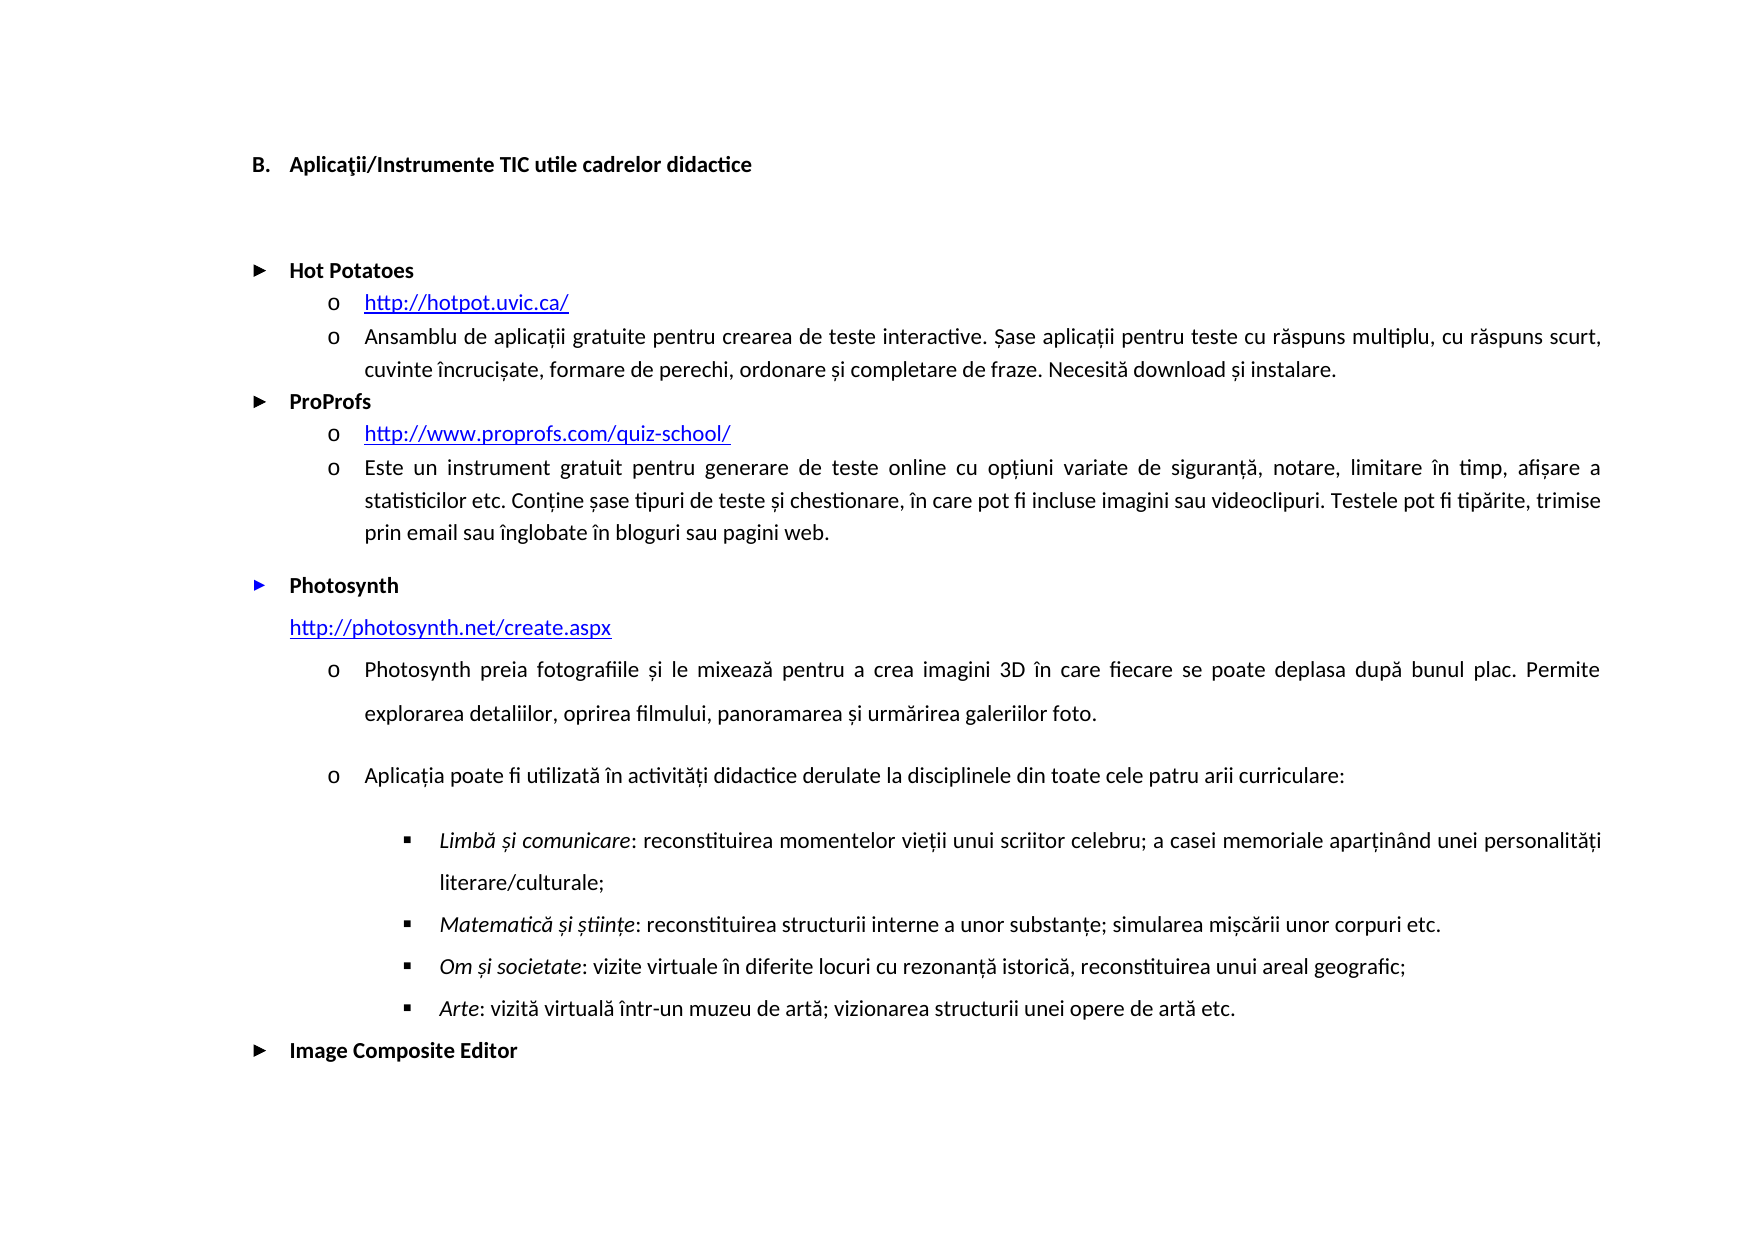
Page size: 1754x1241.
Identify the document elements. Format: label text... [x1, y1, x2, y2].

list Ansamblu de aplicaţii gratuite pentru crearea de teste interactive. Şase aplicaţii pentru teste cu răspuns multiplu, cu răspuns scurt, cuvinte încrucişate, formare de perechi, ordonare şi completare de fraze. Necesită download şi instalare. [327, 322, 1604, 383]
list Limbă şi comunicare: reconstituirea momentelor vieţii unui scriitor celebru; a casei memoriale aparţinând unei personalităţi literare/culturale; [402, 826, 1604, 896]
list Photosynth preia fotografiile şi le mixează pentru a crea imagini 3D în care fiecare se poate deplasa după bunul plac. Permite explorarea detaliilor, oprirea filmului, panoramarea şi urmărirea galeriilor foto. [327, 656, 1604, 727]
list http://www.proprofs.com/quiz-school/ [327, 419, 1604, 449]
list Este un instrument gratuit pentru generare de teste online cu opţiuni variate de siguranţă, notare, limitare în timp, afişare a statisticilor etc. Conţine şase tipuri de teste şi chestionare, în care pot fi incluse imagini sau videoclipuri. Testele pot fi tipărite, trimise prin email sau înglobate în bloguri sau pagini web. [327, 453, 1604, 547]
list Hot Potatoes [252, 256, 1604, 284]
list Photosynth http://photosynth.net/create.aspx [252, 572, 1604, 642]
list http://hotpot.uvic.ca/ [327, 288, 1604, 317]
list Aplicaţia poate fi utilizată în activităţi didactice derulate la disciplinele din toate cele patru arii curriculare: [327, 761, 1604, 791]
list Arte: vizită virtuală într-un muzeu de artă; vizionarea structurii unei opere de artă etc. [402, 994, 1604, 1022]
list Om şi societate: vizite virtuale în diferite locuri cu rezonanţă istorică, reconstituirea unui areal geografic; [402, 952, 1604, 980]
list Image Composite Editor [252, 1036, 1604, 1064]
list Aplicaţii/Instrumente TIC utile cadrelor didactice [252, 150, 1604, 178]
list Matematică şi ştiinţe: reconstituirea structurii interne a unor substanţe; simularea mişcării unor corpuri etc. [402, 910, 1604, 938]
list ProProfs [252, 387, 1604, 415]
